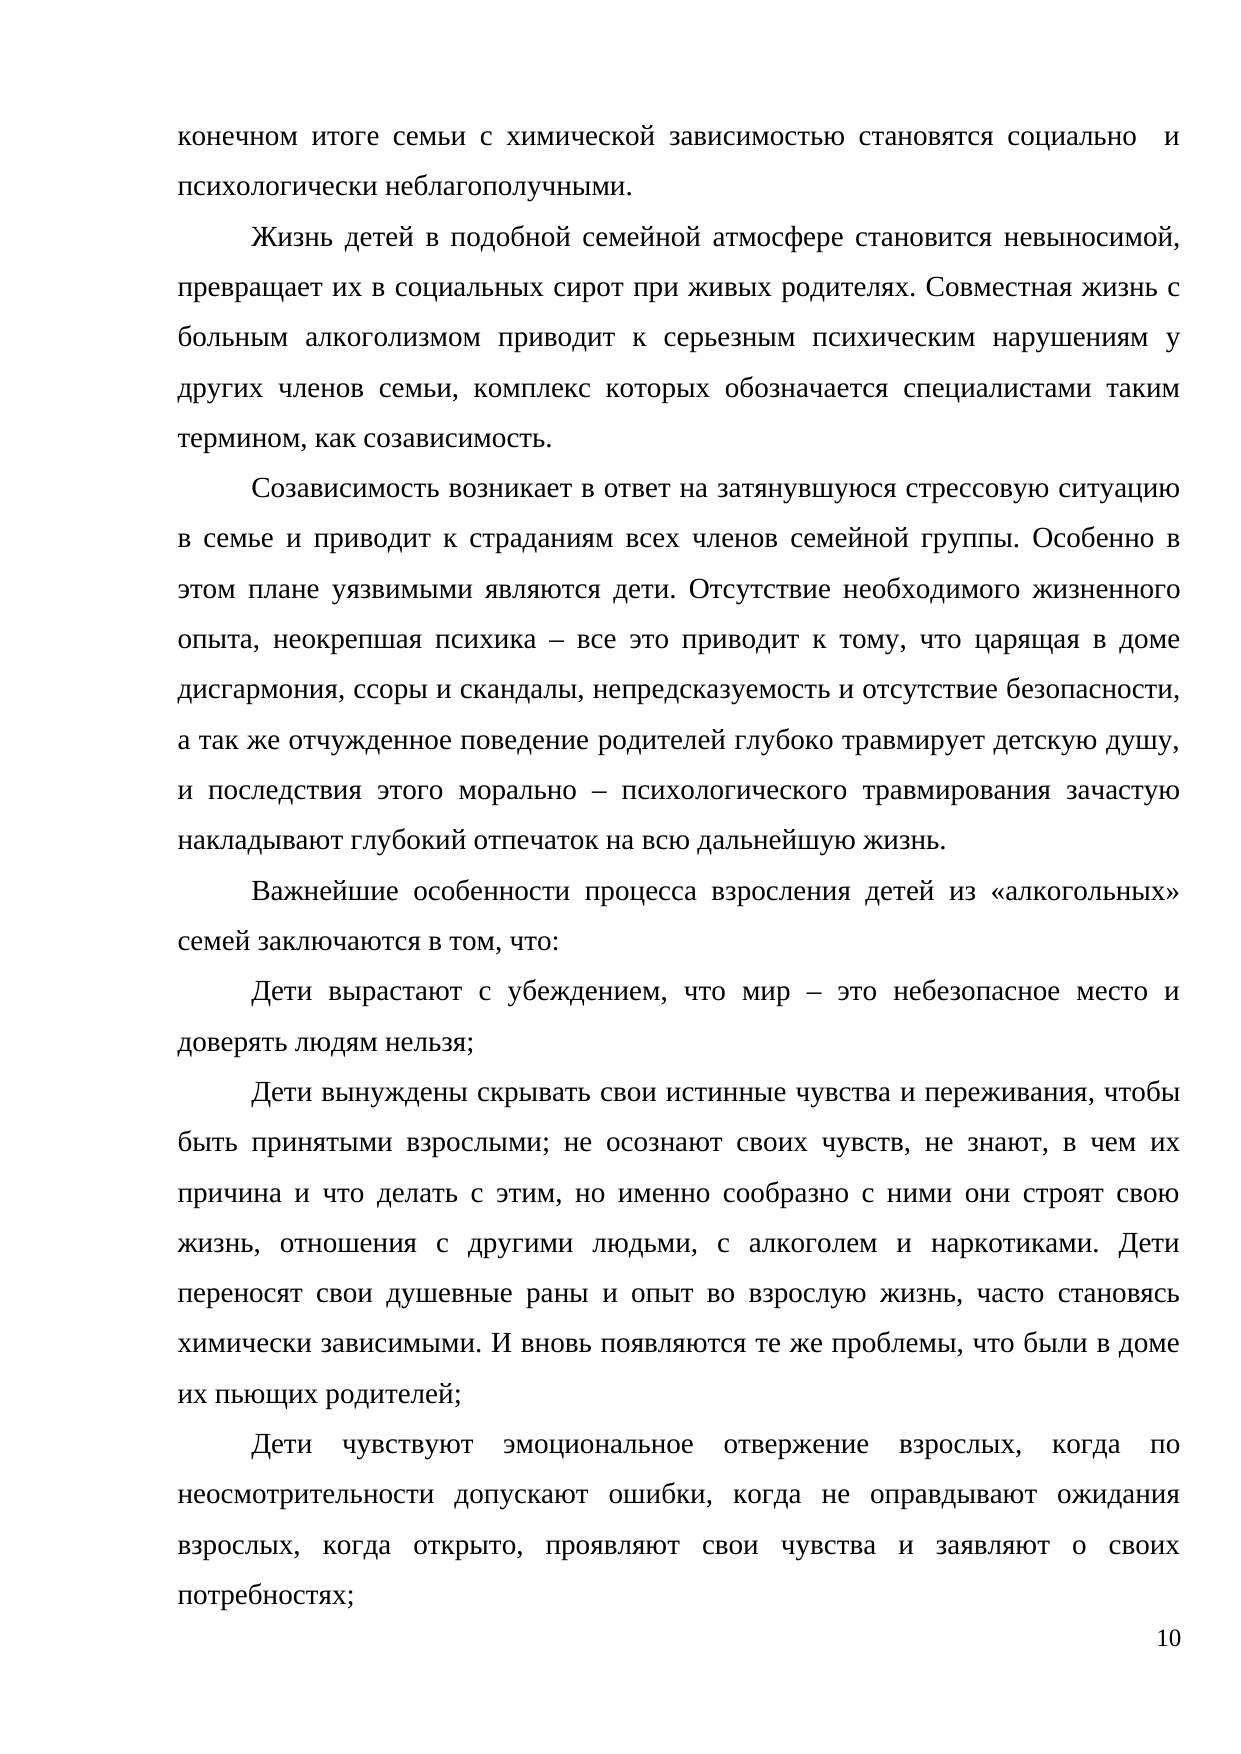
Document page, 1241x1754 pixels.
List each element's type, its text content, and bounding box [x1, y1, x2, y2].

text Дети вынуждены скрывать свои истинные чувства и переживания, чтобы быть принятыми взрослыми; не осознают своих чувств, не знают, в чем их причина и что делать с этим, но именно сообразно с ними они строят свою жизнь, отношения с другими людьми, с алкоголем и наркотиками. Дети переносят свои душевные раны и опыт во взрослую жизнь, часто становясь химически зависимыми. И вновь появляются те же проблемы, что были в доме их пьющих родителей; [177, 1074, 1181, 1409]
text Дети чувствуют эмоциональное отвержение взрослых, когда по неосмотрительности допускают ошибки, когда не оправдывают ожидания взрослых, когда открыто, проявляют свои чувства и заявляют о своих потребностях; [177, 1426, 1181, 1611]
text Дети вырастают с убеждением, что мир – это небезопасное место и доверять людям нельзя; [177, 973, 1181, 1057]
text Важнейшие особенности процесса взросления детей из «алкогольных» семей заключаются в том, что: [177, 873, 1181, 957]
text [177, 118, 1181, 202]
text Жизнь детей в подобной семейной атмосфере становится невыносимой, превращает их в социальных сирот при живых родителях. Совместная жизнь с больным алкоголизмом приводит к серьезным психическим нарушениям у других членов семьи, комплекс которых обозначается специалистами таким термином, как созависимость. Созависимость возникает в ответ на затянувшуюся стрессовую ситуацию в семье и приводит к страданиям всех членов семейной группы. Особенно в этом плане уязвимыми являются дети. Отсутствие необходимого жизненного опыта, неокрепшая психика – все это приводит к тому, что царящая в доме дисгармония, ссоры и скандалы, непредсказуемость и отсутствие безопасности, а так же отчужденное поведение родителей глубоко травмирует детскую душу, и последствия этого морально – психологического травмирования зачастую накладывают глубокий отпечаток на всю дальнейшую жизнь. [177, 219, 1181, 856]
